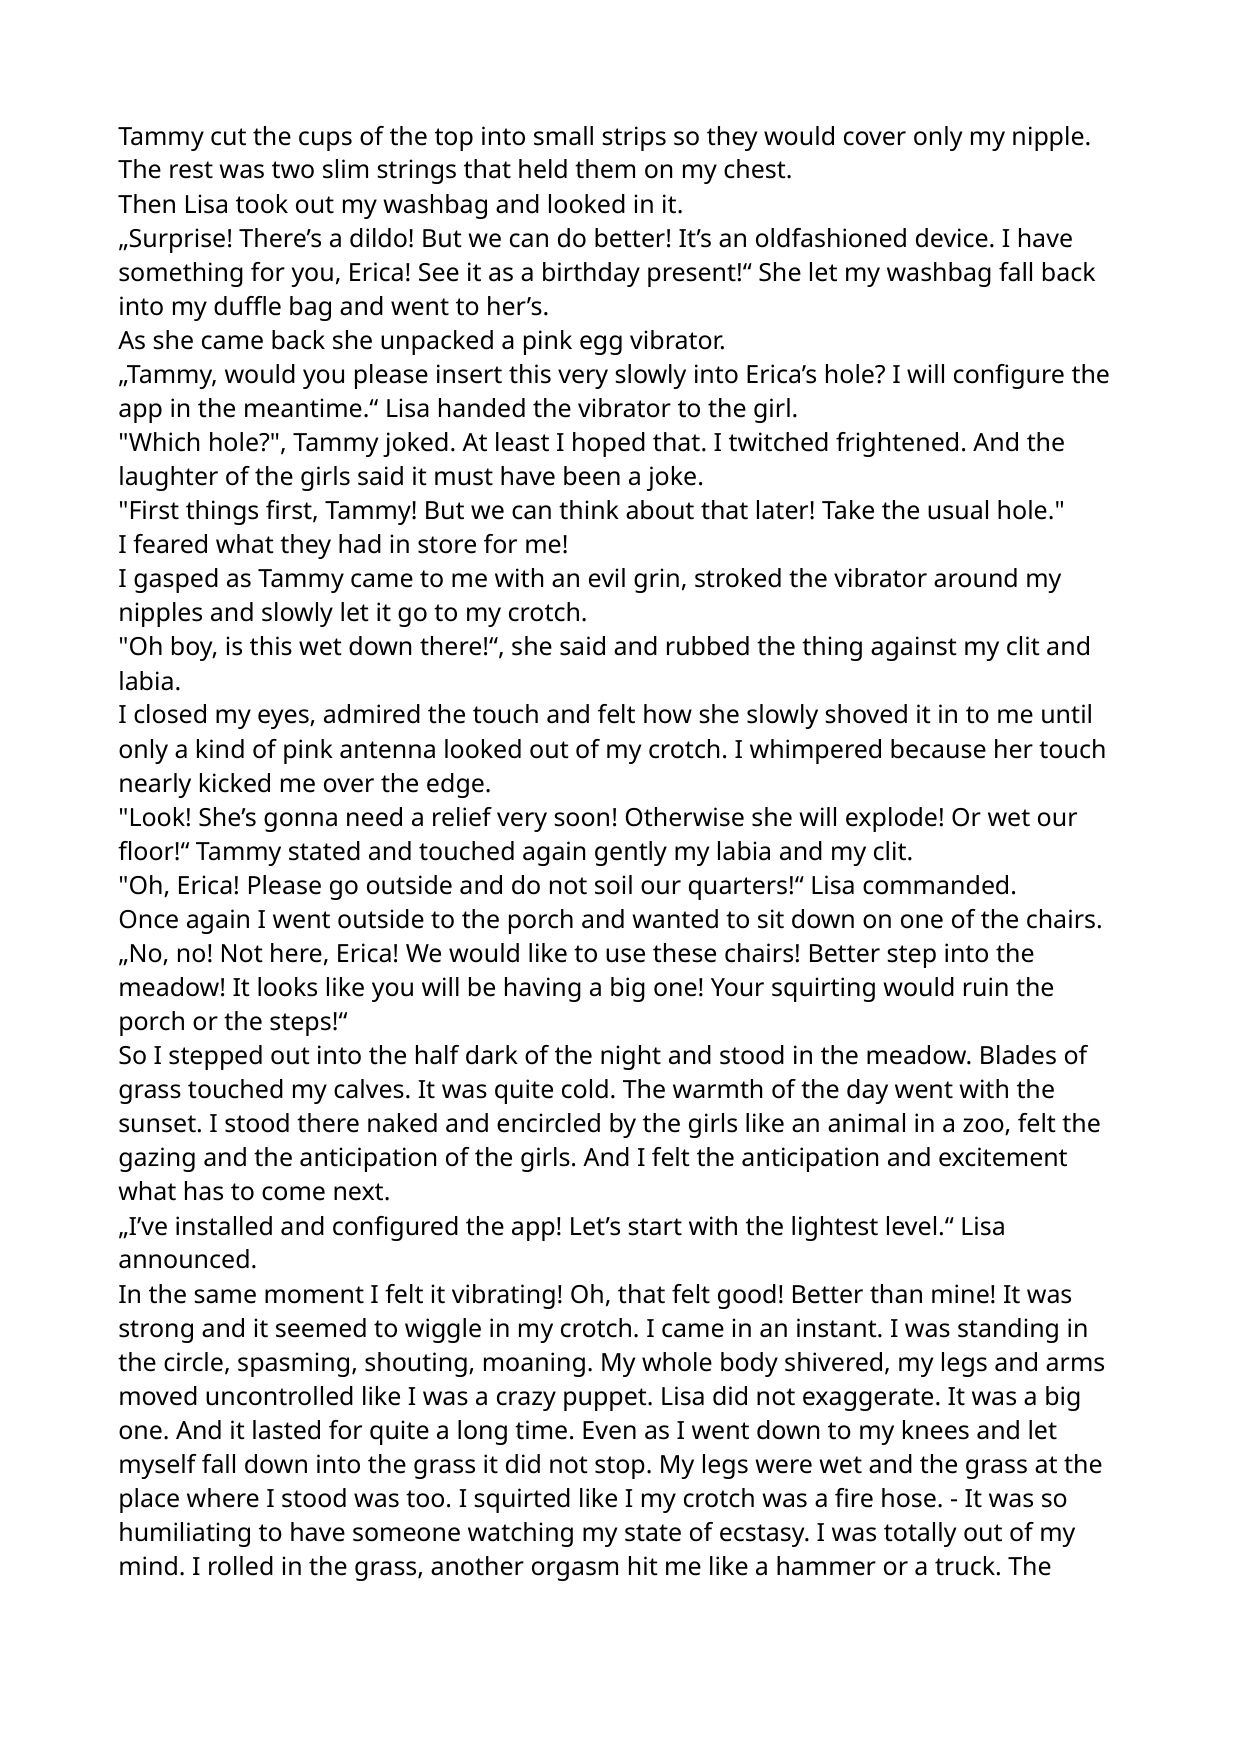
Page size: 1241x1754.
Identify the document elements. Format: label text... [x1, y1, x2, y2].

text "Which hole?", Tammy joked. At least I hoped that. I twitched frightened. And the laughter of the girls said it must have been a joke. [118, 425, 1122, 493]
text Then Lisa took out my washbag and looked in it. [118, 186, 1122, 220]
text So I stepped out into the half dark of the night and stood in the meadow. Blades of grass touched my calves. It was quite cold. The warmth of the day went with the sunset. I stood there naked and encircled by the girls like an animal in a zoo, felt the gazing and the anticipation of the girls. And I felt the anticipation and excitement what has to come next. [118, 1038, 1122, 1208]
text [118, 1276, 1122, 1583]
text "Oh, Erica! Please go outside and do not soil our quarters!“ Lisa commanded. [118, 867, 1122, 902]
text „Surprise! There’s a dildo! But we can do better! It’s an oldfashioned device. I have something for you, Erica! See it as a birthday present!“ She let my washbag fall back into my duffle bag and went to her’s. [118, 220, 1122, 322]
text „Tammy, would you please insert this very slowly into Erica’s hole? I will configure the app in the meantime.“ Lisa handed the vibrator to the girl. [118, 357, 1122, 425]
text "First things first, Tammy! But we can think about that later! Take the usual hole." [118, 493, 1122, 527]
text I feared what they had in store for me! [118, 527, 1122, 561]
text "Look! She’s gonna need a relief very soon! Otherwise she will explode! Or wet our floor!“ Tammy stated and touched again gently my labia and my clit. [118, 799, 1122, 867]
text As she came back she unpacked a pink egg vibrator. [118, 322, 1122, 357]
text „I’ve installed and configured the app! Let’s start with the lightest level.“ Lisa announced. [118, 1208, 1122, 1276]
text „No, no! Not here, Erica! We would like to use these chairs! Better step into the meadow! It looks like you will be having a big one! Your squirting would ruin the porch or the steps!“ [118, 936, 1122, 1038]
text "Oh boy, is this wet down there!“, she said and rubbed the thing against my clit and labia. [118, 629, 1122, 697]
text Tammy cut the cups of the top into small strips so they would cover only my nipple. The rest was two slim strings that held them on my chest. [118, 118, 1122, 186]
text Once again I went outside to the porch and wanted to sit down on one of the chairs. [118, 902, 1122, 936]
text I closed my eyes, admired the touch and felt how she slowly shoved it in to me until only a kind of pink antenna looked out of my crotch. I whimpered because her touch nearly kicked me over the edge. [118, 697, 1122, 799]
text I gasped as Tammy came to me with an evil grin, stroked the vibrator around my nipples and slowly let it go to my crotch. [118, 561, 1122, 629]
